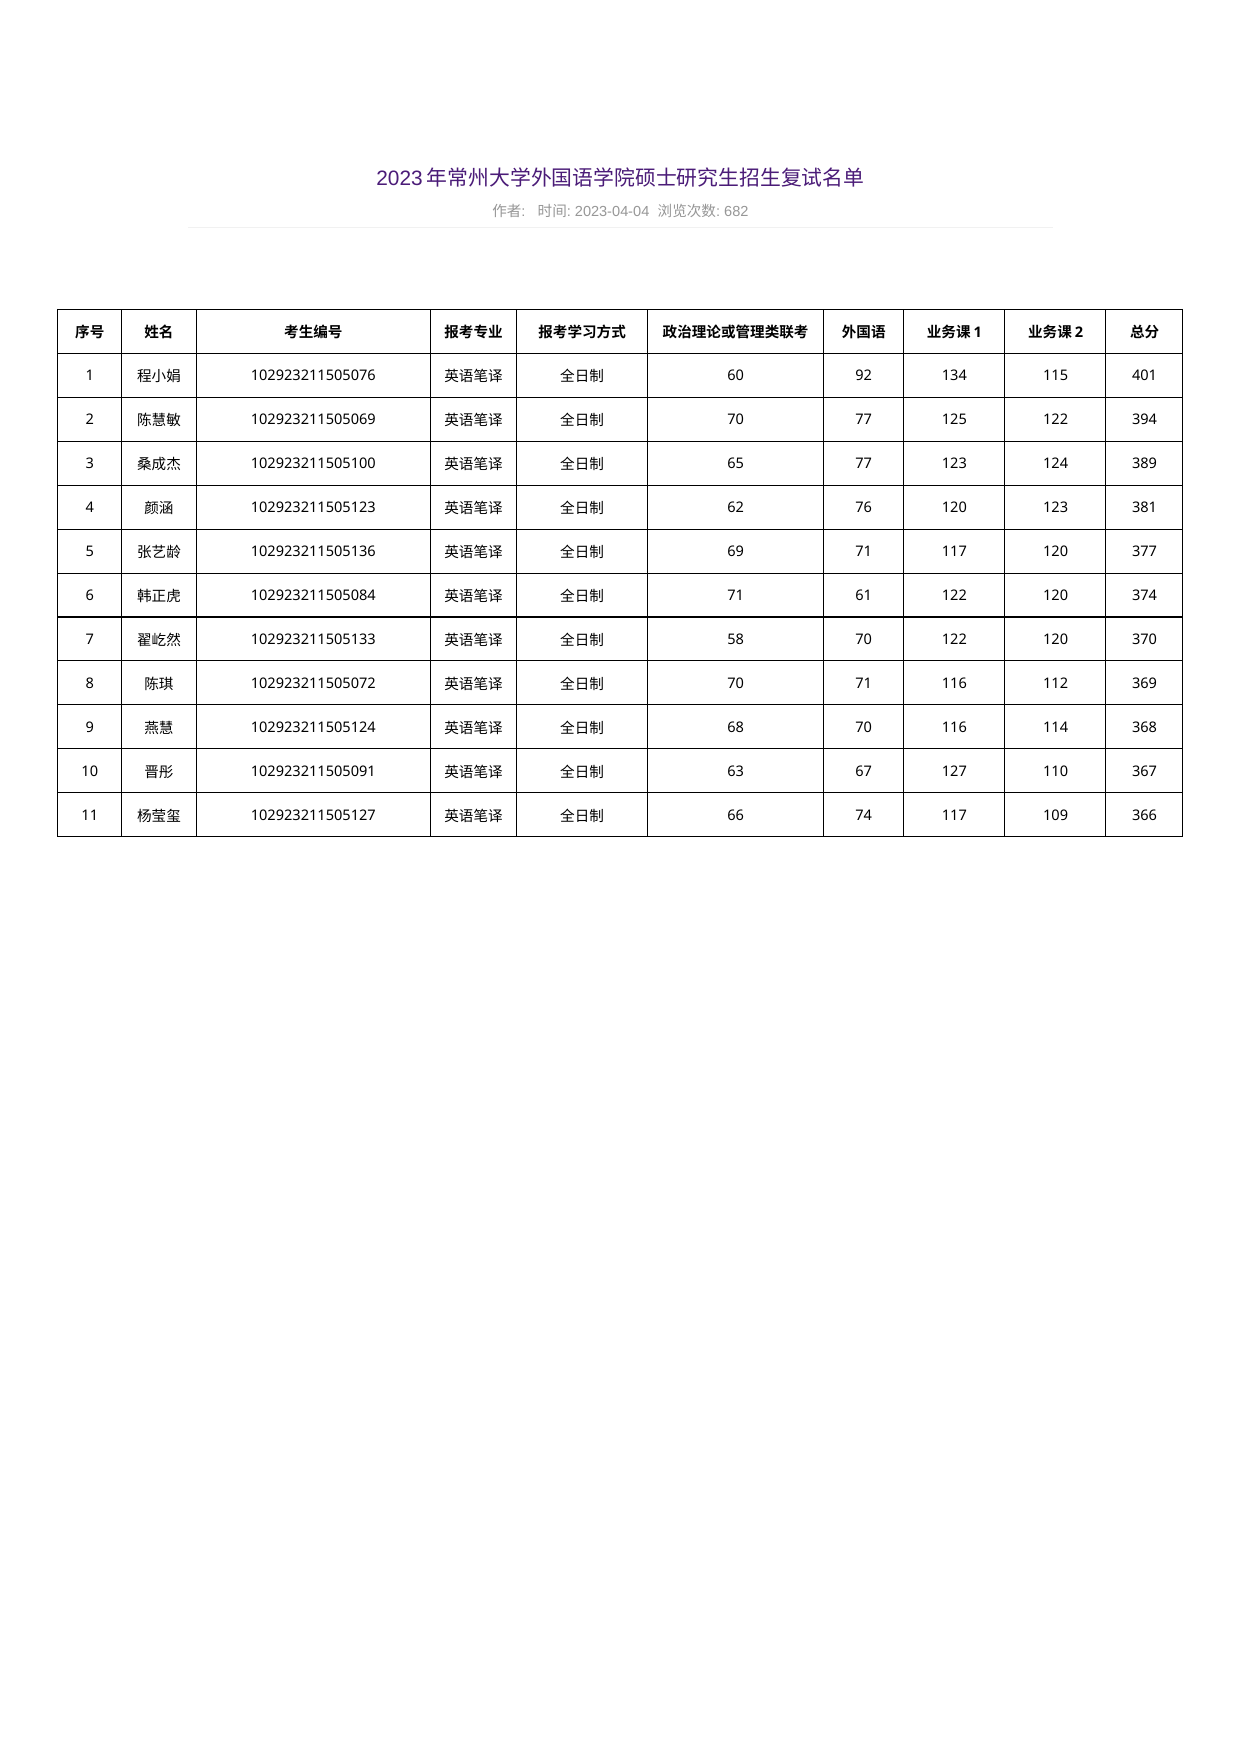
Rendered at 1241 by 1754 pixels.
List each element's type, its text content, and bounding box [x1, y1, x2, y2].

table_cell 368 [1106, 705, 1182, 748]
table_header 总分 [1106, 310, 1182, 353]
table_cell 374 [1106, 574, 1182, 616]
table_cell 102923211505127 [197, 793, 430, 836]
table_cell 全日制 [517, 398, 647, 441]
table_cell 陈琪 [122, 661, 196, 704]
table_cell 晋彤 [122, 749, 196, 792]
table_cell 全日制 [517, 486, 647, 528]
table_cell 117 [904, 793, 1004, 836]
table_cell 76 [824, 486, 903, 528]
table_cell 58 [648, 618, 823, 660]
table_header 外国语 [824, 310, 903, 353]
table_cell 92 [824, 354, 903, 397]
table_header 政治理论或管理类联考 [648, 310, 823, 353]
table_cell 英语笔译 [431, 442, 516, 484]
table_cell 122 [904, 574, 1004, 616]
table_cell 381 [1106, 486, 1182, 528]
table_cell 125 [904, 398, 1004, 441]
table_cell 英语笔译 [431, 486, 516, 528]
table_cell 127 [904, 749, 1004, 792]
table_cell 程小娟 [122, 354, 196, 397]
table_cell 63 [648, 749, 823, 792]
table_cell 全日制 [517, 749, 647, 792]
table_cell 102923211505091 [197, 749, 430, 792]
table_cell 全日制 [517, 661, 647, 704]
table_cell 71 [824, 530, 903, 572]
table_cell 109 [1005, 793, 1105, 836]
table_cell 102923211505072 [197, 661, 430, 704]
table_cell 369 [1106, 661, 1182, 704]
table_cell 69 [648, 530, 823, 572]
table_cell 124 [1005, 442, 1105, 484]
table_cell 123 [904, 442, 1004, 484]
table_cell 77 [824, 398, 903, 441]
table_header 业务课1 [904, 310, 1004, 353]
table_cell 英语笔译 [431, 749, 516, 792]
table_cell 110 [1005, 749, 1105, 792]
table_header 考生编号 [197, 310, 430, 353]
table_cell 翟屹然 [122, 618, 196, 660]
table_cell 英语笔译 [431, 793, 516, 836]
table_cell 全日制 [517, 442, 647, 484]
table_cell 62 [648, 486, 823, 528]
table_cell 2 [58, 398, 121, 441]
table_cell 120 [904, 486, 1004, 528]
table_cell 102923211505136 [197, 530, 430, 572]
table_cell 全日制 [517, 705, 647, 748]
table_cell 77 [824, 442, 903, 484]
table_cell 66 [648, 793, 823, 836]
table_cell 张艺龄 [122, 530, 196, 572]
table_cell 英语笔译 [431, 618, 516, 660]
table_cell 7 [58, 618, 121, 660]
table_cell 70 [648, 661, 823, 704]
table_header 报考专业 [431, 310, 516, 353]
table_cell 3 [58, 442, 121, 484]
table_cell 5 [58, 530, 121, 572]
table_cell 70 [824, 618, 903, 660]
table_cell 122 [904, 618, 1004, 660]
table_cell 114 [1005, 705, 1105, 748]
table_cell 4 [58, 486, 121, 528]
table_cell 英语笔译 [431, 705, 516, 748]
text 作者: 时间: 2023-04-04 浏览次数: 682 [187, 194, 1053, 228]
table_cell 65 [648, 442, 823, 484]
table_cell 134 [904, 354, 1004, 397]
table_cell 102923211505124 [197, 705, 430, 748]
table_cell 60 [648, 354, 823, 397]
table_cell 全日制 [517, 574, 647, 616]
table_cell 英语笔译 [431, 574, 516, 616]
table_cell 116 [904, 705, 1004, 748]
text 2023年常州大学外国语学院硕士研究生招生复试名单 [187, 162, 1053, 194]
table_cell 10 [58, 749, 121, 792]
table_cell 115 [1005, 354, 1105, 397]
table_cell 102923211505100 [197, 442, 430, 484]
table_cell 120 [1005, 574, 1105, 616]
table_cell 120 [1005, 530, 1105, 572]
table_header 姓名 [122, 310, 196, 353]
table_header 序号 [58, 310, 121, 353]
table_cell 61 [824, 574, 903, 616]
table_cell 71 [648, 574, 823, 616]
table_cell 9 [58, 705, 121, 748]
table_cell 桑成杰 [122, 442, 196, 484]
table_cell 112 [1005, 661, 1105, 704]
table_cell 11 [58, 793, 121, 836]
table_cell 366 [1106, 793, 1182, 836]
table_header 报考学习方式 [517, 310, 647, 353]
table_cell 陈慧敏 [122, 398, 196, 441]
table_cell 389 [1106, 442, 1182, 484]
table_cell 123 [1005, 486, 1105, 528]
table_cell 102923211505123 [197, 486, 430, 528]
table_cell 燕慧 [122, 705, 196, 748]
table_cell 377 [1106, 530, 1182, 572]
table_cell 全日制 [517, 530, 647, 572]
table_cell 全日制 [517, 618, 647, 660]
table_cell 102923211505076 [197, 354, 430, 397]
table_cell 英语笔译 [431, 354, 516, 397]
table_cell 67 [824, 749, 903, 792]
table_cell 杨莹玺 [122, 793, 196, 836]
table_cell 102923211505133 [197, 618, 430, 660]
table_cell 韩正虎 [122, 574, 196, 616]
table_cell 401 [1106, 354, 1182, 397]
table_cell 全日制 [517, 354, 647, 397]
table_cell 68 [648, 705, 823, 748]
table_cell 6 [58, 574, 121, 616]
table_cell 122 [1005, 398, 1105, 441]
table_cell 颜涵 [122, 486, 196, 528]
table_header 业务课2 [1005, 310, 1105, 353]
table_cell 74 [824, 793, 903, 836]
table_cell 117 [904, 530, 1004, 572]
table_cell 英语笔译 [431, 398, 516, 441]
table_cell 71 [824, 661, 903, 704]
table_cell 102923211505069 [197, 398, 430, 441]
table_cell 394 [1106, 398, 1182, 441]
table_cell 102923211505084 [197, 574, 430, 616]
table_cell 英语笔译 [431, 661, 516, 704]
table_cell 全日制 [517, 793, 647, 836]
table_cell 70 [648, 398, 823, 441]
table_cell 英语笔译 [431, 530, 516, 572]
table_cell 120 [1005, 618, 1105, 660]
table_cell 70 [824, 705, 903, 748]
table_cell 367 [1106, 749, 1182, 792]
table_cell 370 [1106, 618, 1182, 660]
table_cell 1 [58, 354, 121, 397]
table_cell 116 [904, 661, 1004, 704]
table_cell 8 [58, 661, 121, 704]
